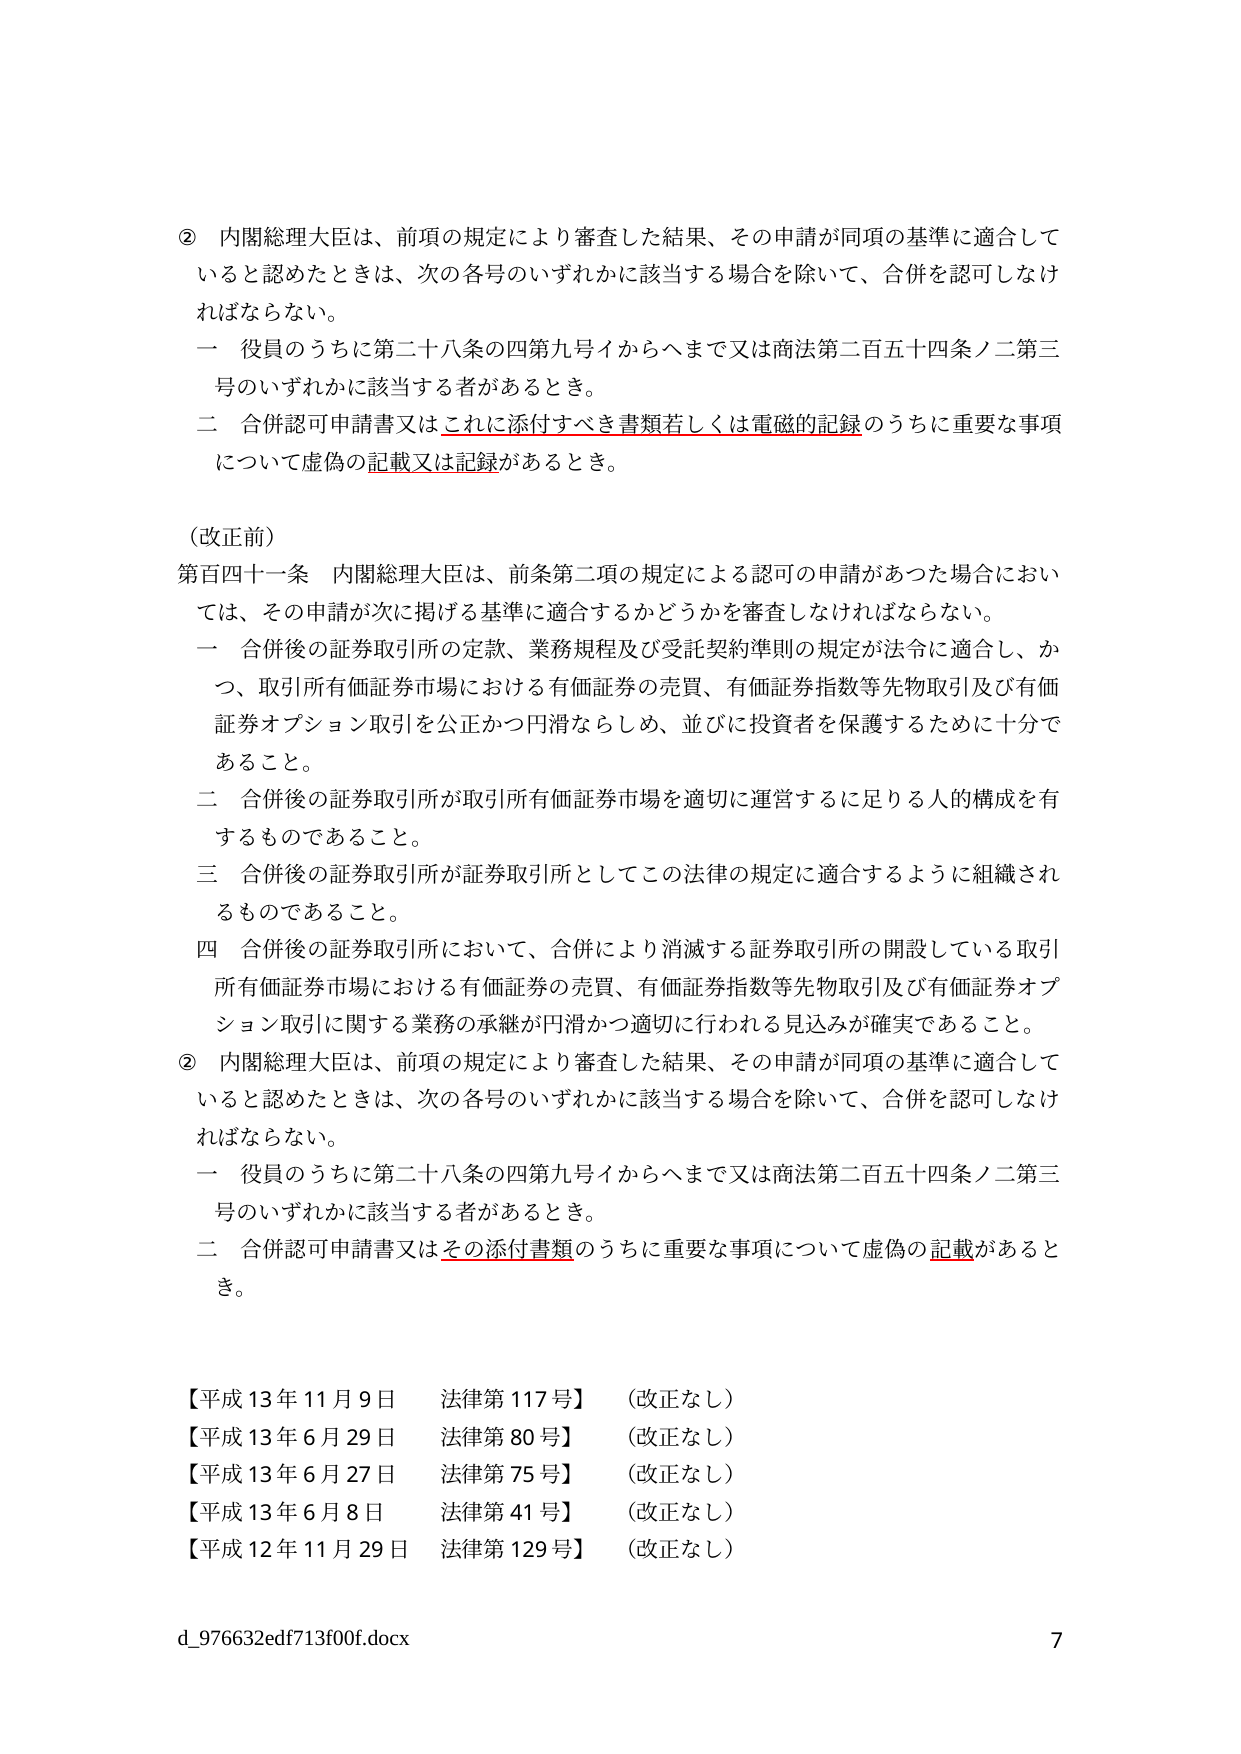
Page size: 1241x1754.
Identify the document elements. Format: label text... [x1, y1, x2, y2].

text 四 合併後の証券取引所において、合併により消滅する証券取引所の開設している取引所有価証券市場における有価証券の売買、有価証券指数等先物取引及び有価証券オプション取引に関する業務の承継が円滑かつ適切に行われる見込みが確実であること。 [196, 929, 1063, 1042]
text 【平成13年6月8日 法律第41号】 （改正なし） [177, 1492, 1063, 1529]
text 三 合併後の証券取引所が証券取引所としてこの法律の規定に適合するように組織されるものであること。 [196, 854, 1063, 929]
text 一 役員のうちに第二十八条の四第九号イからヘまで又は商法第二百五十四条ノ二第三号のいずれかに該当する者があるとき。 [196, 1154, 1063, 1229]
text 【平成12年11月29日 法律第129号】 （改正なし） [177, 1529, 1063, 1567]
text ② 内閣総理大臣は、前項の規定により審査した結果、その申請が同項の基準に適合していると認めたときは、次の各号のいずれかに該当する場合を除いて、合併を認可しなければならない。 [177, 217, 1063, 329]
text 二 合併後の証券取引所が取引所有価証券市場を適切に運営するに足りる人的構成を有するものであること。 [196, 779, 1063, 854]
text （改正前） [177, 517, 1063, 554]
text 【平成13年6月29日 法律第80号】 （改正なし） [177, 1417, 1063, 1454]
text 一 役員のうちに第二十八条の四第九号イからヘまで又は商法第二百五十四条ノ二第三号のいずれかに該当する者があるとき。 [196, 329, 1063, 404]
text 二 合併認可申請書又はこれに添付すべき書類若しくは電磁的記録のうちに重要な事項について虚偽の記載又は記録があるとき。 [196, 404, 1063, 479]
text 【平成13年11月9日 法律第117号】 （改正なし） [177, 1379, 1063, 1417]
text ② 内閣総理大臣は、前項の規定により審査した結果、その申請が同項の基準に適合していると認めたときは、次の各号のいずれかに該当する場合を除いて、合併を認可しなければならない。 [177, 1042, 1063, 1154]
text 第百四十一条 内閣総理大臣は、前条第二項の規定による認可の申請があつた場合においては、その申請が次に掲げる基準に適合するかどうかを審査しなければならない。 [177, 554, 1063, 629]
text 【平成13年6月27日 法律第75号】 （改正なし） [177, 1454, 1063, 1492]
text 一 合併後の証券取引所の定款、業務規程及び受託契約準則の規定が法令に適合し、かつ、取引所有価証券市場における有価証券の売買、有価証券指数等先物取引及び有価証券オプション取引を公正かつ円滑ならしめ、並びに投資者を保護するために十分であること。 [196, 629, 1063, 779]
text 二 合併認可申請書又はその添付書類のうちに重要な事項について虚偽の記載があるとき。 [196, 1229, 1063, 1304]
